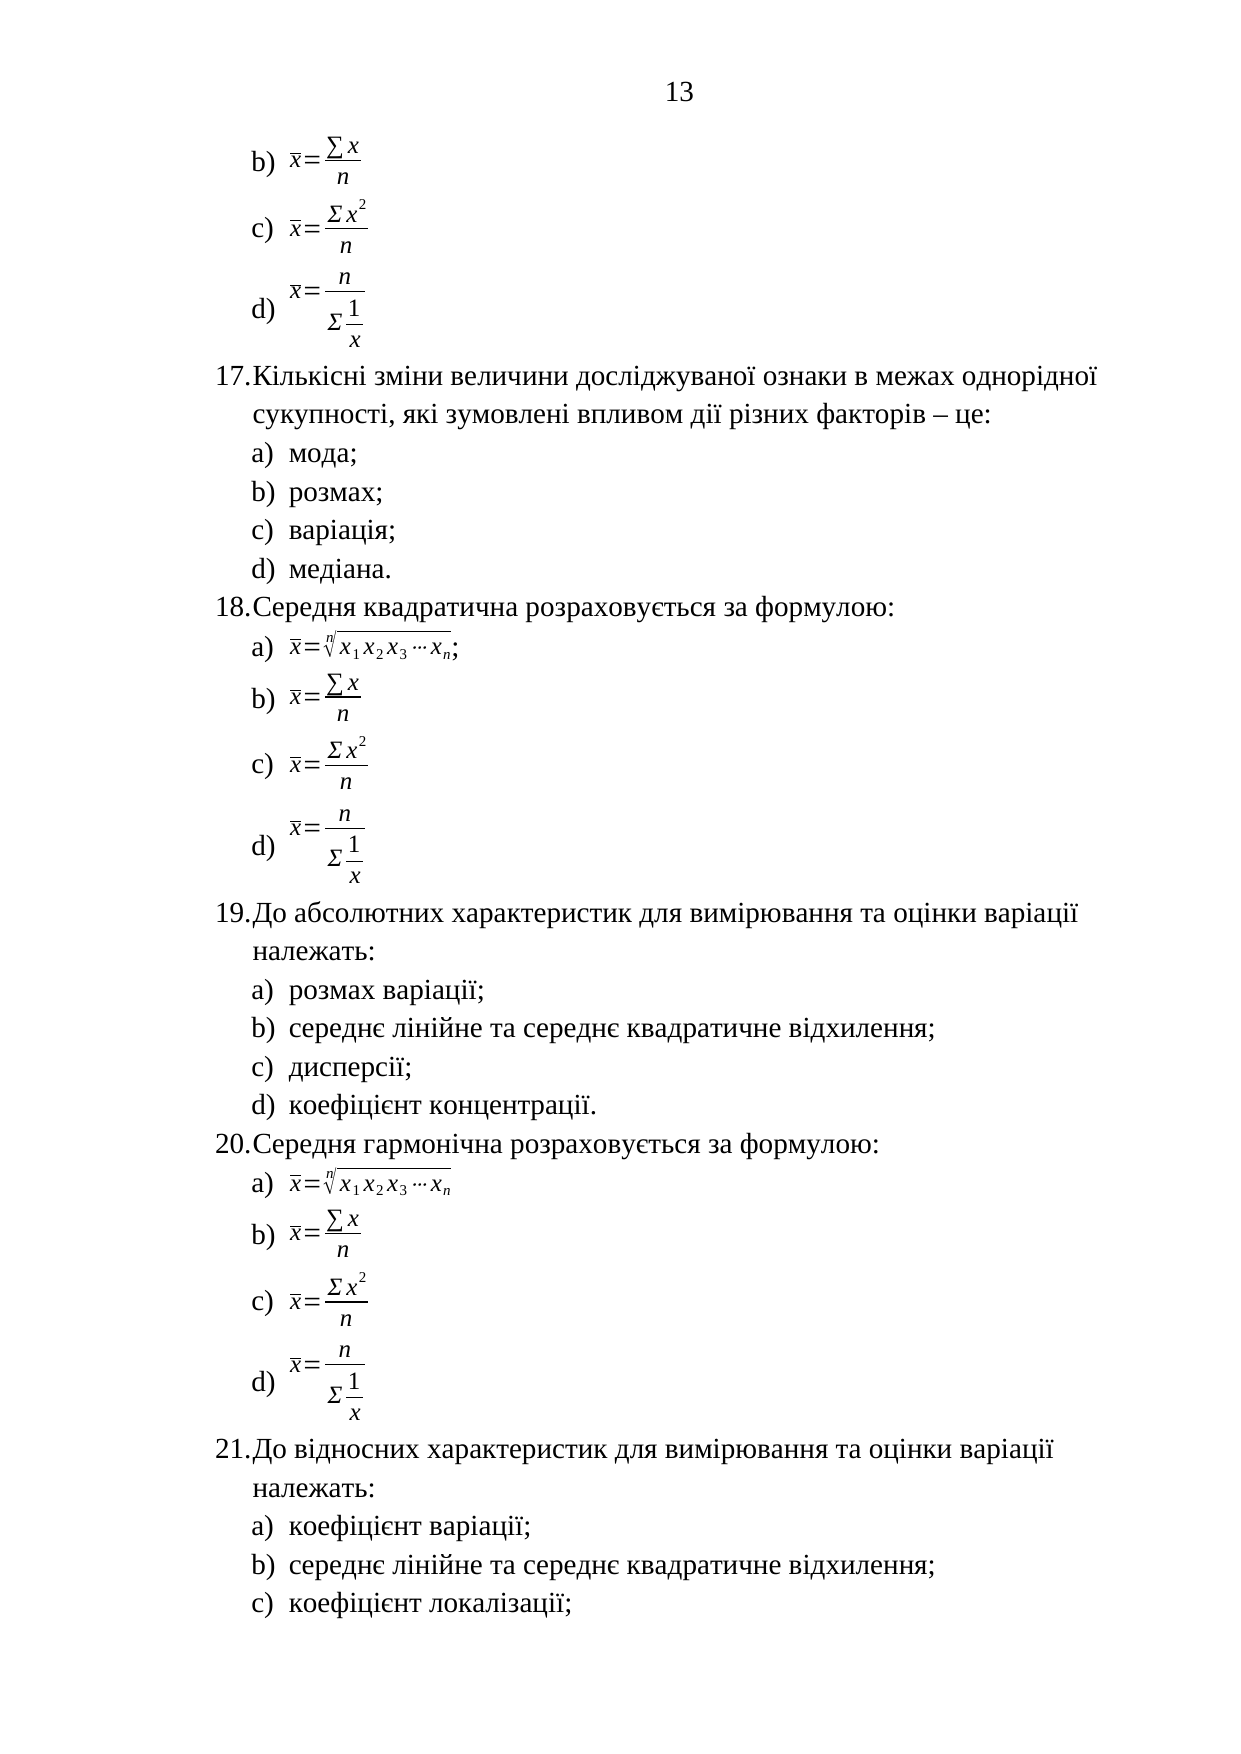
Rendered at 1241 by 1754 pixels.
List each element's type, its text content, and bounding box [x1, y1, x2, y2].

list розмах варіації; [251, 972, 1181, 1005]
list До абсолютних характеристик для вимірювання та оцінки варіації належать: [215, 895, 1181, 967]
list мода; [251, 435, 1181, 469]
list коефіцієнт локалізації; [251, 1585, 1181, 1619]
list ; [251, 628, 1181, 663]
list медіана. [251, 551, 1181, 584]
list середнє лінійне та середнє квадратичне відхилення; [251, 1547, 1181, 1580]
list середнє лінійне та середнє квадратичне відхилення; [251, 1010, 1181, 1044]
list коефіцієнт варіації; [251, 1508, 1181, 1542]
list Середня гармонічна розраховується за формулою: [215, 1126, 1181, 1159]
list коефіцієнт концентрації. [251, 1087, 1181, 1121]
list дисперсії; [251, 1049, 1181, 1082]
list варіація; [251, 512, 1181, 546]
list розмах; [251, 474, 1181, 507]
list Кількісні зміни величини досліджуваної ознаки в межах однорідної сукупності, які зумовлені впливом дії різних факторів – це: [215, 358, 1181, 430]
list Середня квадратична розраховується за формулою: [215, 589, 1181, 623]
list До відносних характеристик для вимірювання та оцінки варіації належать: [215, 1431, 1181, 1503]
